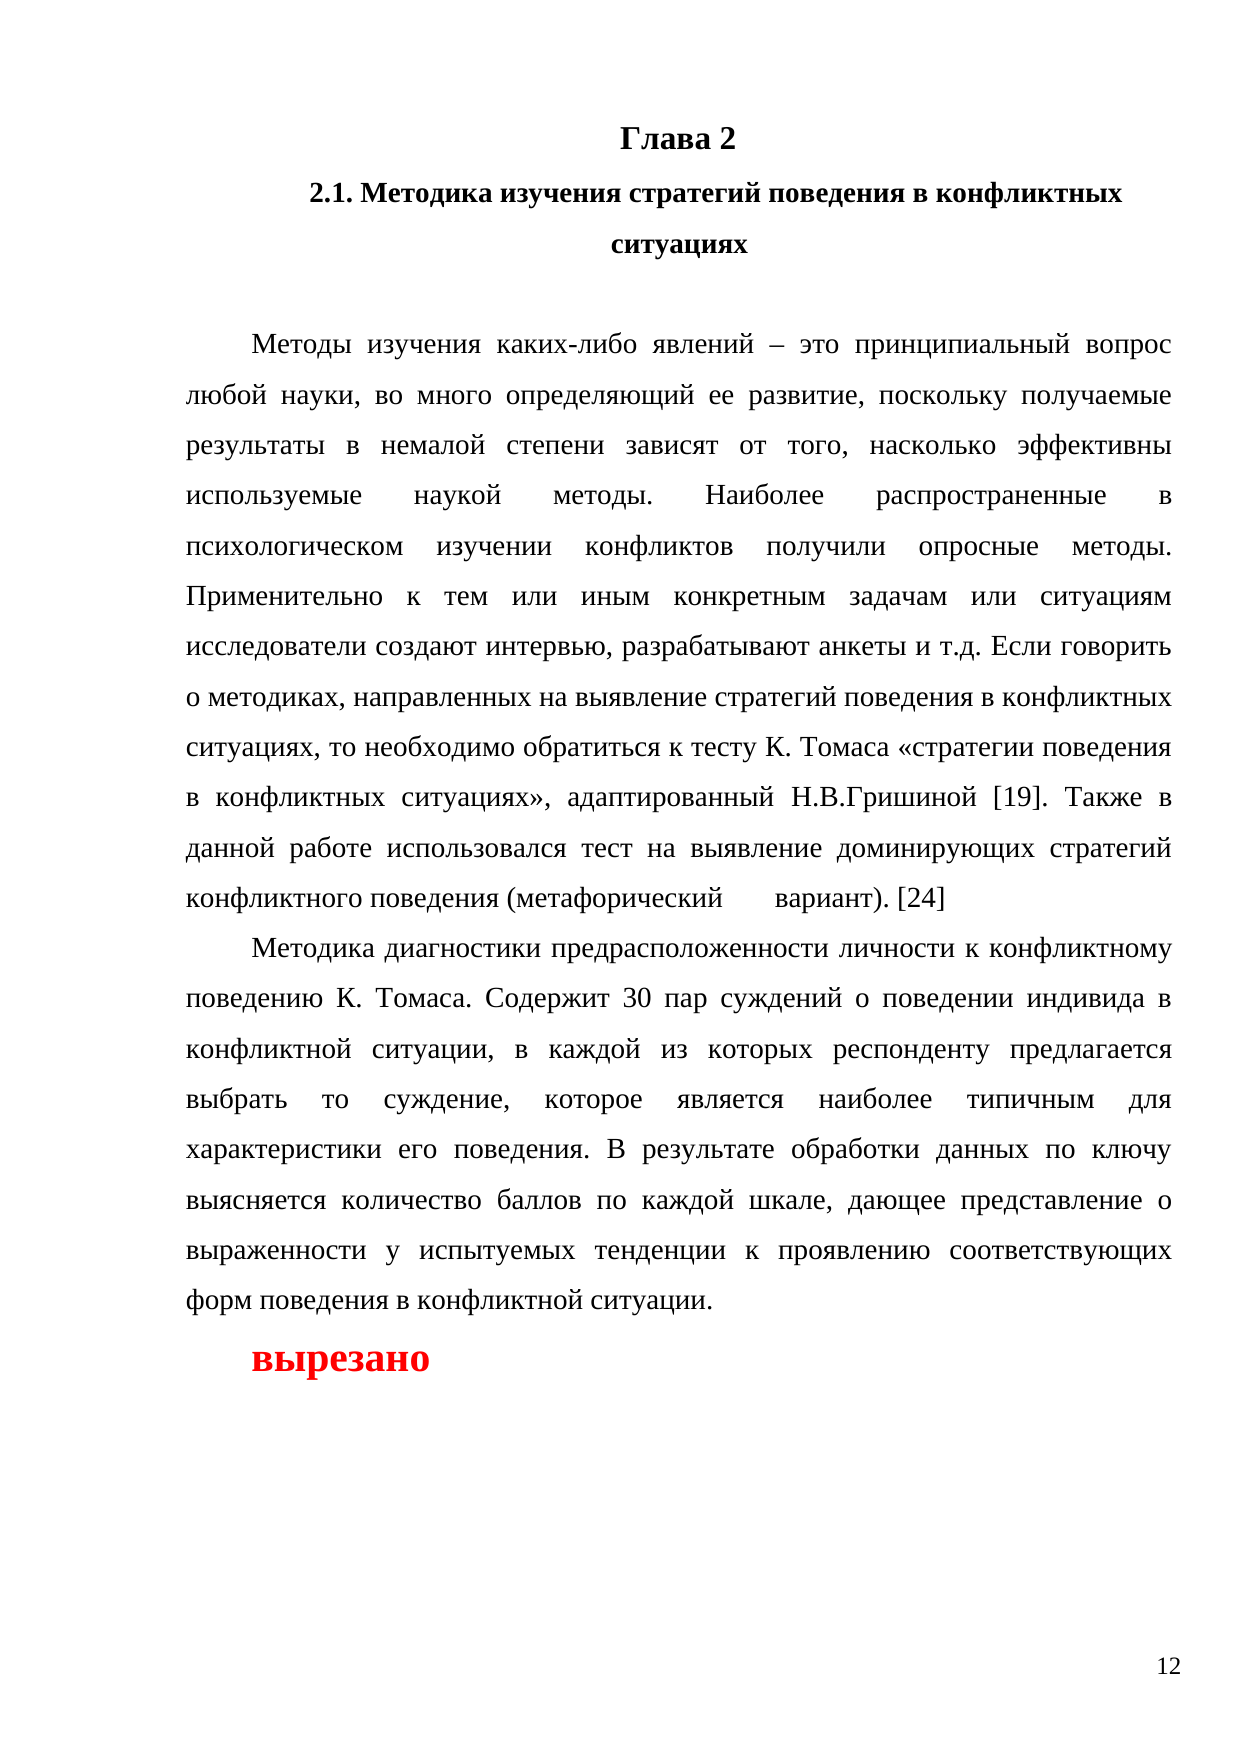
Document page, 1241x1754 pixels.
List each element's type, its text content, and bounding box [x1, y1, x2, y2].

text вырезано [177, 1333, 1181, 1381]
text Глава 2 [546, 118, 1181, 156]
text 2.1. Методика изучения стратегий поведения в конфликтных ситуациях [177, 176, 1181, 259]
text Методика диагностики предрасположенности личности к конфликтному поведению К. Томаса. Содержит 30 пар суждений о поведении индивида в конфликтной ситуации, в каждой из которых респонденту предлагается выбрать то суждение, которое является наиболее типичным для характеристики его поведения. В результате обработки данных по ключу выясняется количество баллов по каждой шкале, дающее представление о выраженности у испытуемых тенденции к проявлению соответствующих форм поведения в конфликтной ситуации. [186, 930, 1173, 1316]
text Методы изучения каких-либо явлений – это принципиальный вопрос любой науки, во много определяющий ее развитие, поскольку получаемые результаты в немалой степени зависят от того, насколько эффективны используемые наукой методы. Наиболее распространенные в психологическом изучении конфликтов получили опросные методы. Применительно к тем или иным конкретным задачам или ситуациям исследователи создают интервью, разрабатывают анкеты и т.д. Если говорить о методиках, направленных на выявление стратегий поведения в конфликтных ситуациях, то необходимо обратиться к тесту К. Томаса «стратегии поведения в конфликтных ситуациях», адаптированный Н.В.Гришиной [19]. Также в данной работе использовался тест на выявление доминирующих стратегий конфликтного поведения (метафорический вариант). [24] [186, 327, 1173, 913]
